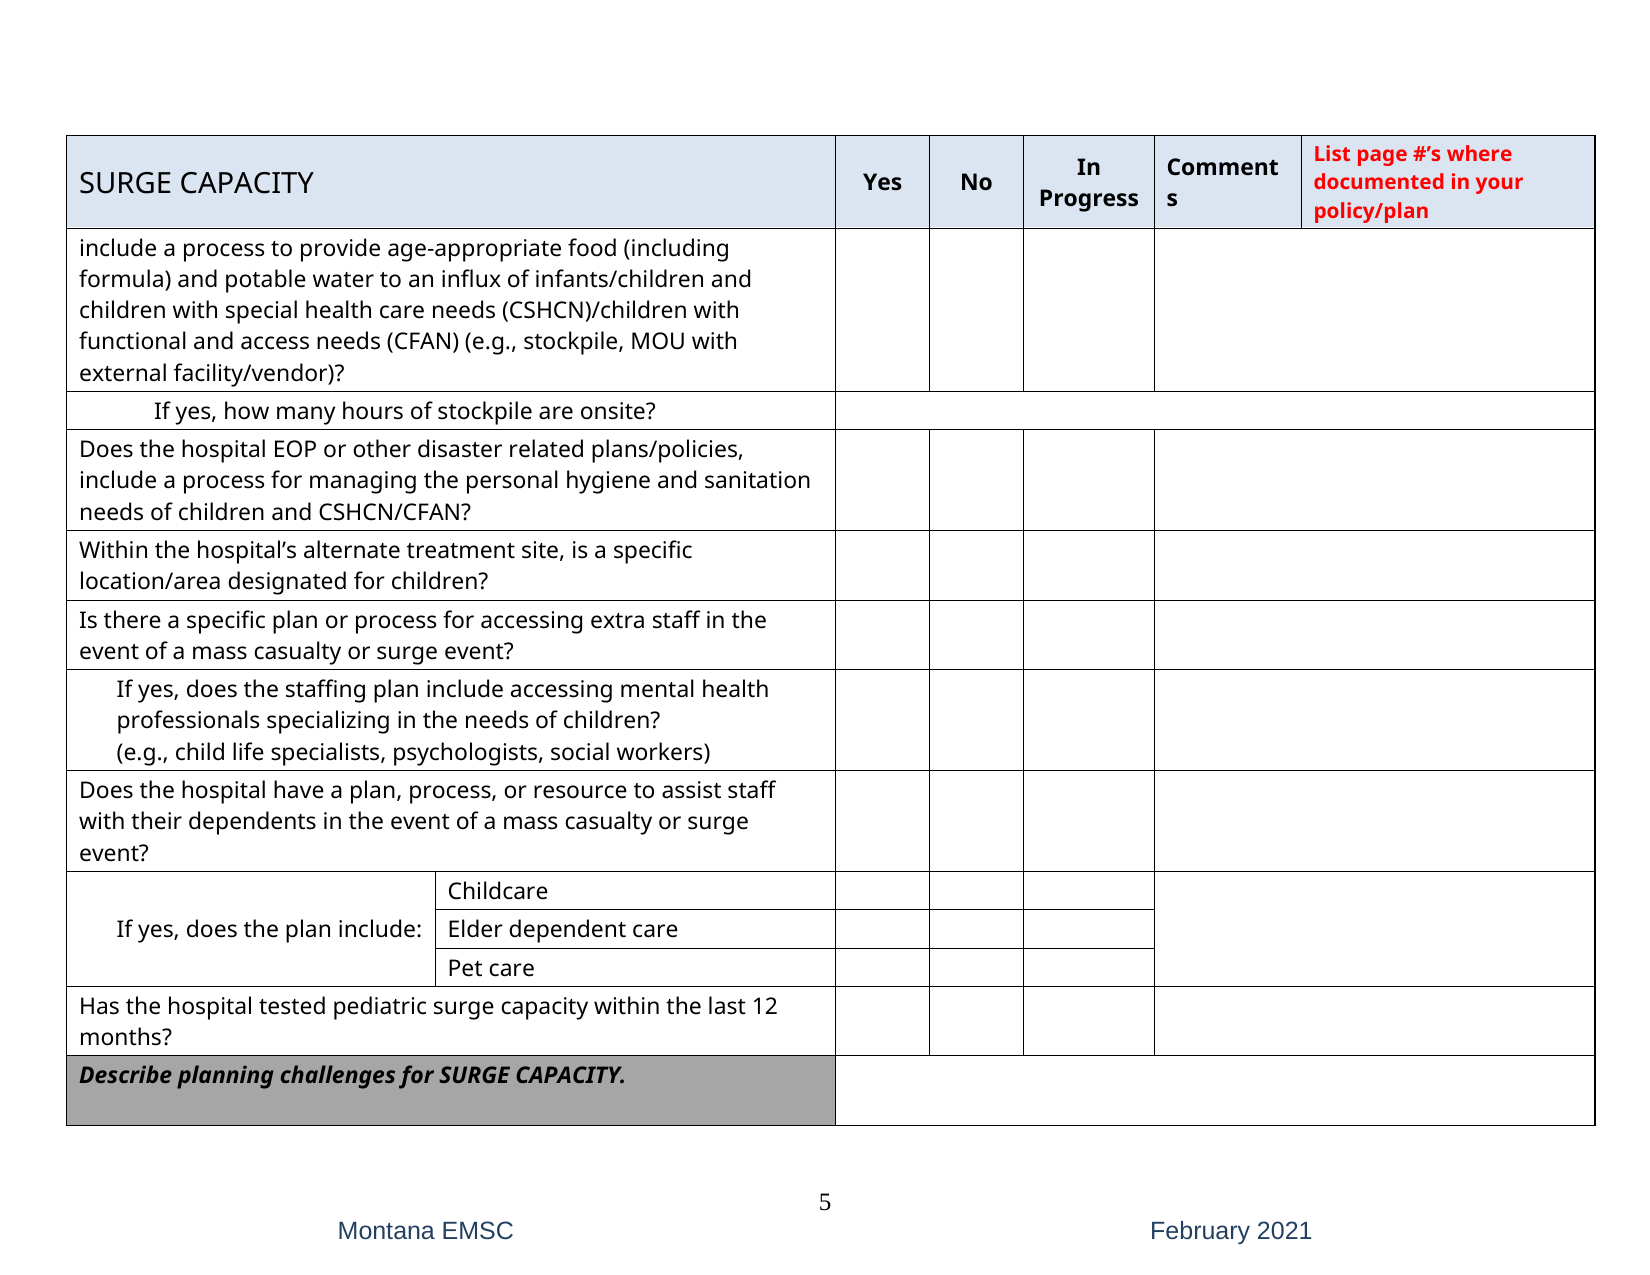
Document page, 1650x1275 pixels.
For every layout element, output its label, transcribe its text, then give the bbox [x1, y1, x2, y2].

table_cell [836, 987, 929, 1055]
table_cell [1155, 987, 1594, 1055]
table_cell [1155, 771, 1594, 871]
table_cell [1155, 670, 1594, 770]
table_cell [930, 949, 1023, 986]
table_cell [1155, 872, 1594, 986]
table_cell [836, 949, 929, 986]
table_cell [1155, 531, 1594, 599]
table_cell [1024, 531, 1154, 599]
table_header No [930, 136, 1023, 227]
table_cell Is there a specific plan or process for accessing extra staff in the event of a mass casualty or surge event? [67, 601, 835, 669]
table_cell [930, 872, 1023, 909]
table_cell [836, 910, 929, 947]
table_cell [930, 987, 1023, 1055]
table_header List page #’s where documented in your policy/plan [1302, 136, 1594, 227]
table_cell [836, 670, 929, 770]
table_cell [930, 910, 1023, 947]
table_cell [930, 531, 1023, 599]
table_cell [1024, 872, 1154, 909]
table_cell [1155, 229, 1594, 391]
table_cell [1024, 430, 1154, 530]
table_cell [836, 531, 929, 599]
table_cell [836, 1056, 1594, 1125]
table_cell Childcare [436, 872, 835, 909]
table_cell [836, 872, 929, 909]
table_cell [836, 601, 929, 669]
table_cell Pet care [436, 949, 835, 986]
table_cell Does the hospital have a plan, process, or resource to assist staff with their dependents in the event of a mass casualty or surge event? [67, 771, 835, 871]
table_header SURGE CAPACITY [67, 136, 835, 227]
table_cell [836, 430, 929, 530]
table_header Yes [836, 136, 929, 227]
table_cell [930, 601, 1023, 669]
table_cell [1024, 670, 1154, 770]
table_cell [930, 771, 1023, 871]
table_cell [67, 229, 835, 391]
table_cell If yes, does the staffing plan include accessing mental health professionals specializing in the needs of children? (e.g., child life specialists, psychologists, social workers) [67, 670, 835, 770]
table_cell Elder dependent care [436, 910, 835, 947]
table_cell [836, 771, 929, 871]
table_cell [1155, 601, 1594, 669]
table_cell [836, 392, 1594, 429]
table_header In Progress [1024, 136, 1154, 227]
table_cell Within the hospital’s alternate treatment site, is a specific location/area designated for children? [67, 531, 835, 599]
table_cell [836, 229, 929, 391]
table_cell [1024, 987, 1154, 1055]
table_cell [1024, 910, 1154, 947]
table_cell [930, 670, 1023, 770]
table_cell [1024, 949, 1154, 986]
table_cell [1024, 771, 1154, 871]
table_cell Has the hospital tested pediatric surge capacity within the last 12 months? [67, 987, 835, 1055]
table_cell [1155, 430, 1594, 530]
table_cell [1024, 601, 1154, 669]
table_cell Does the hospital EOP or other disaster related plans/policies, include a process for managing the personal hygiene and sanitation needs of children and CSHCN/CFAN? [67, 430, 835, 530]
table_cell [930, 430, 1023, 530]
table_cell Describe planning challenges for SURGE CAPACITY. [67, 1056, 835, 1125]
table_cell If yes, does the plan include: [67, 872, 435, 986]
table_header Comments [1155, 136, 1301, 227]
table_cell [1024, 229, 1154, 391]
table_cell If yes, how many hours of stockpile are onsite? [67, 392, 835, 429]
table_cell [930, 229, 1023, 391]
